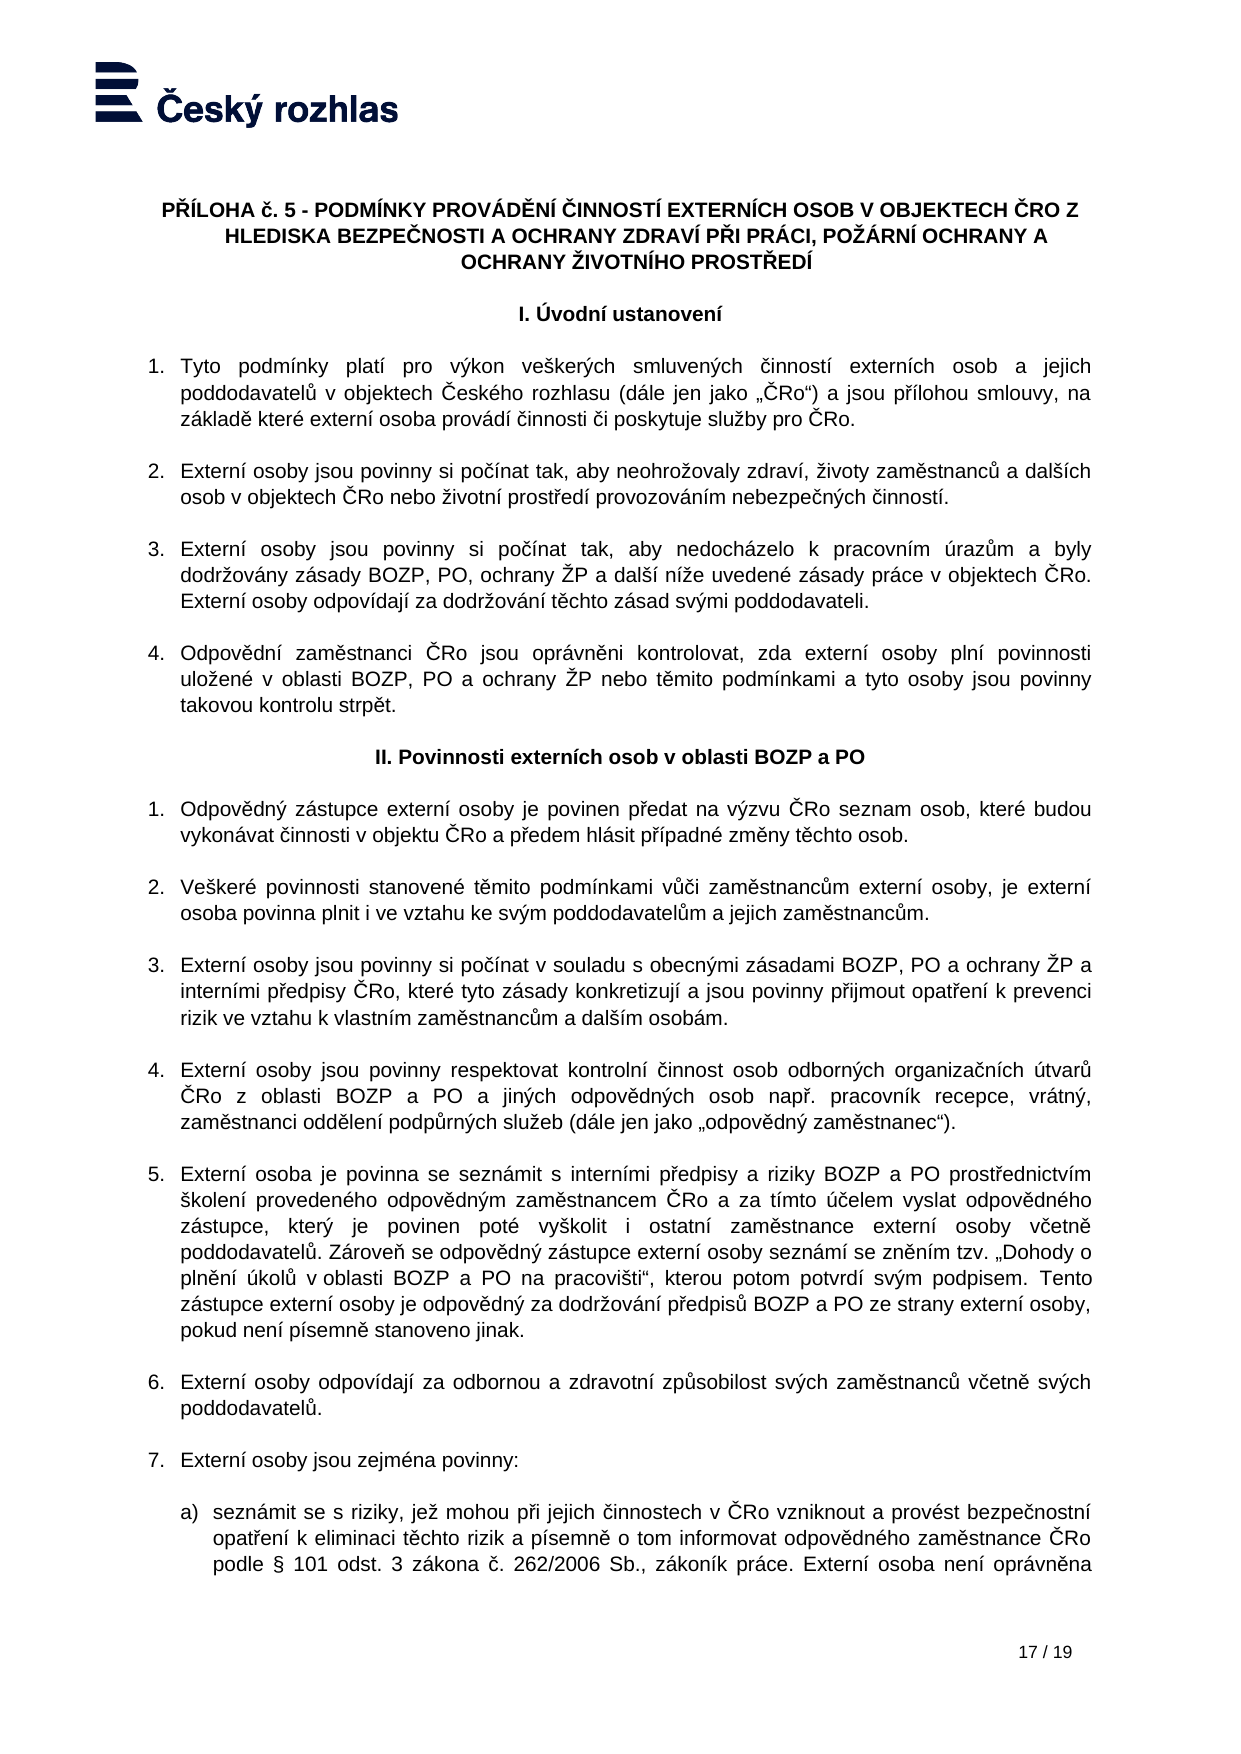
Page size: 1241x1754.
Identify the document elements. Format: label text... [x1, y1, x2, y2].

subtitle Povinnosti externích osob v oblasti BOZP a PO [148, 744, 1093, 770]
list Odpovědní zaměstnanci ČRo jsou oprávněni kontrolovat, zda externí osoby plní povinnosti uložené v oblasti BOZP, PO a ochrany ŽP nebo těmito podmínkami a tyto osoby jsou povinny takovou kontrolu strpět. [148, 639, 1093, 718]
list Externí osoby jsou povinny si počínat tak, aby neohrožovaly zdraví, životy zaměstnanců a dalších osob v objektech ČRo nebo životní prostředí provozováním nebezpečných činností. [148, 457, 1093, 509]
list Externí osoby jsou zejména povinny: [148, 1447, 1093, 1473]
list Odpovědný zástupce externí osoby je povinen předat na výzvu ČRo seznam osob, které budou vykonávat činnosti v objektu ČRo a předem hlásit případné změny těchto osob. [148, 796, 1093, 848]
picture [95, 62, 398, 128]
list Externí osoby jsou povinny si počínat tak, aby nedocházelo k pracovním úrazům a byly dodržovány zásady BOZP, PO, ochrany ŽP a další níže uvedené zásady práce v objektech ČRo. Externí osoby odpovídají za dodržování těchto zásad svými poddodavateli. [148, 535, 1093, 613]
list Veškeré povinnosti stanovené těmito podmínkami vůči zaměstnancům externí osoby, je externí osoba povinna plnit i ve vztahu ke svým poddodavatelům a jejich zaměstnancům. [148, 874, 1093, 926]
list PŘÍLOHA č. 5 - PODMÍNKY PROVÁDĚNÍ ČINNOSTÍ EXTERNÍCH OSOB V OBJEKTECH ČRO Z HLEDISKA BEZPEČNOSTI A OCHRANY ZDRAVÍ PŘI PRÁCI, POŽÁRNÍ OCHRANY A OCHRANY ŽIVOTNÍHO PROSTŘEDÍ [148, 197, 1093, 275]
subtitle Úvodní ustanovení [148, 301, 1093, 327]
list Externí osoby odpovídají za odbornou a zdravotní způsobilost svých zaměstnanců včetně svých poddodavatelů. [148, 1369, 1093, 1421]
list Externí osoba je povinna se seznámit s interními předpisy a riziky BOZP a PO prostřednictvím školení provedeného odpovědným zaměstnancem ČRo a za tímto účelem vyslat odpovědného zástupce, který je povinen poté vyškolit i ostatní zaměstnance externí osoby včetně poddodavatelů. Zároveň se odpovědný zástupce externí osoby seznámí se zněním tzv. „Dohody o plnění úkolů v oblasti BOZP a PO na pracovišti“, kterou potom potvrdí svým podpisem. Tento zástupce externí osoby je odpovědný za dodržování předpisů BOZP a PO ze strany externí osoby, pokud není písemně stanoveno jinak. [148, 1160, 1093, 1343]
list Externí osoby jsou povinny si počínat v souladu s obecnými zásadami BOZP, PO a ochrany ŽP a interními předpisy ČRo, které tyto zásady konkretizují a jsou povinny přijmout opatření k prevenci rizik ve vztahu k vlastním zaměstnancům a dalším osobám. [148, 952, 1093, 1030]
list Tyto podmínky platí pro výkon veškerých smluvených činností externích osob a jejich poddodavatelů v objektech Českého rozhlasu (dále jen jako „ČRo“) a jsou přílohou smlouvy, na základě které externí osoba provádí činnosti či poskytuje služby pro ČRo. [148, 353, 1093, 431]
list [180, 1499, 1093, 1577]
list Externí osoby jsou povinny respektovat kontrolní činnost osob odborných organizačních útvarů ČRo z oblasti BOZP a PO a jiných odpovědných osob např. pracovník recepce, vrátný, zaměstnanci oddělení podpůrných služeb (dále jen jako „odpovědný zaměstnanec“). [148, 1056, 1093, 1134]
